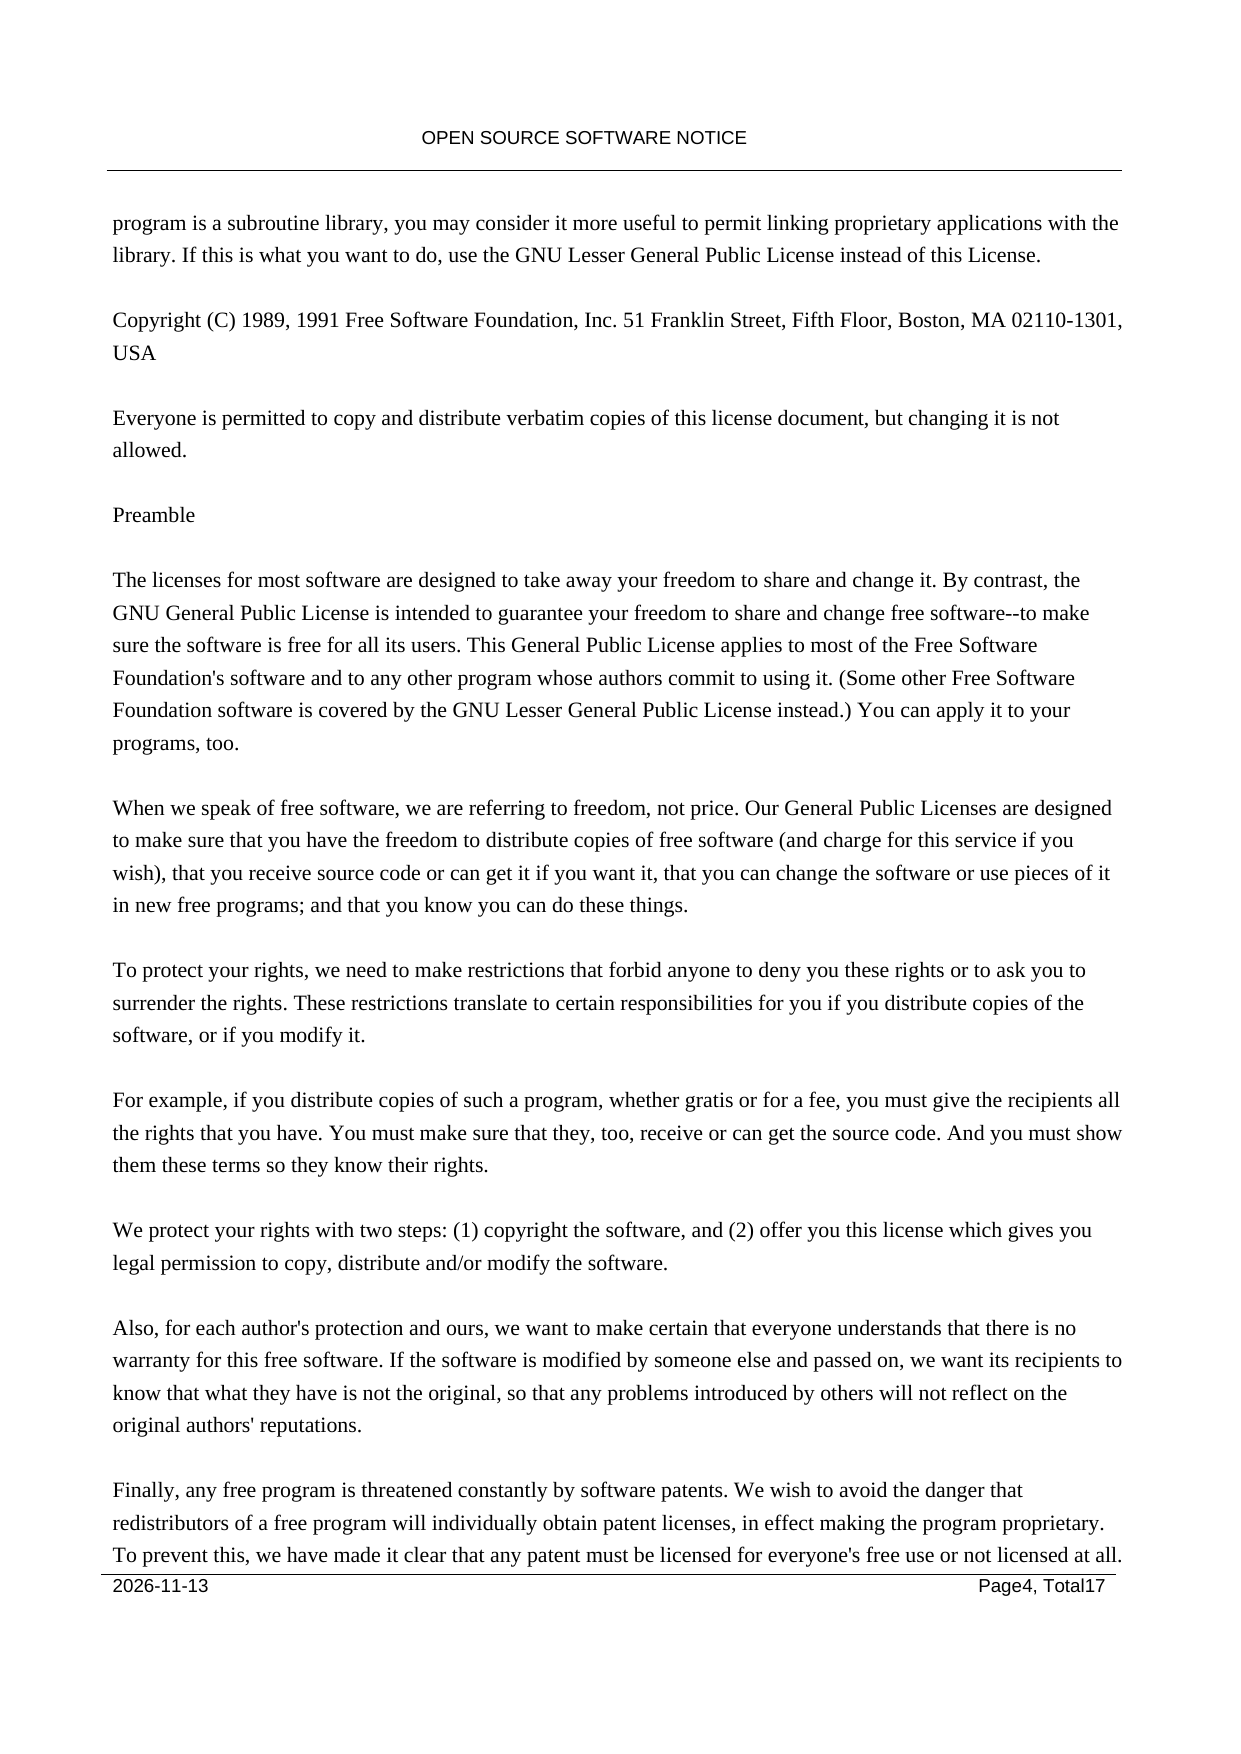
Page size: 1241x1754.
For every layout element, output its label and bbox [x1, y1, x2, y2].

text [112, 206, 1128, 1571]
